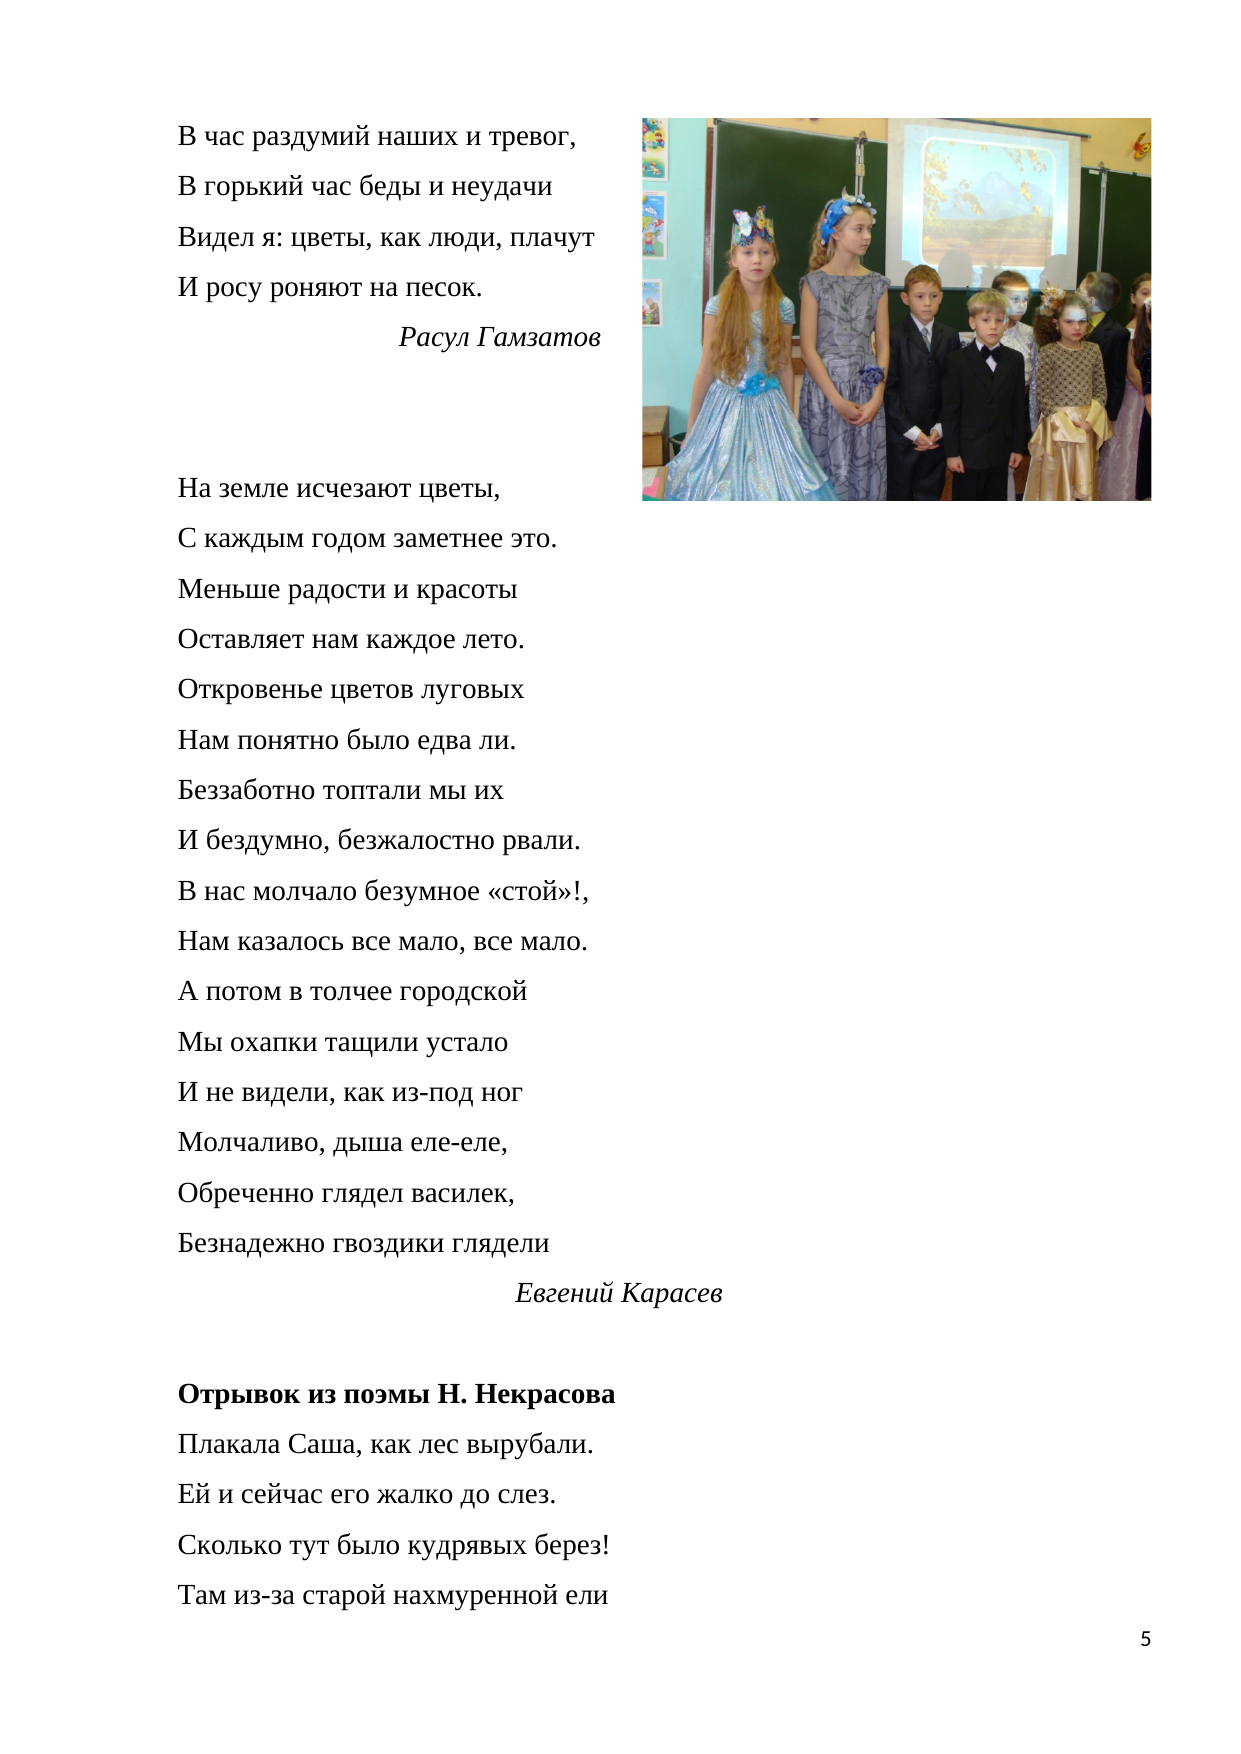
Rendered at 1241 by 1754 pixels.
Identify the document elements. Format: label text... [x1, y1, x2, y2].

text На земле исчезают цветы, [177, 470, 1152, 504]
text Видел я: цветы, как люди, плачут [177, 219, 642, 252]
text Молчаливо, дыша еле-еле, [177, 1124, 1152, 1158]
text И росу роняют на песок. [177, 269, 642, 303]
text Обреченно глядел василек, [177, 1175, 1152, 1208]
picture [642, 118, 1152, 501]
text Расул Гамзатов [325, 319, 642, 353]
text Отрывок из поэмы Н. Некрасова [177, 1376, 1152, 1409]
text Меньше радости и красоты [177, 571, 1152, 604]
text В час раздумий наших и тревог, [177, 118, 642, 152]
text В горький час беды и неудачи [177, 168, 642, 202]
text Ей и сейчас его жалко до слез. [177, 1477, 1152, 1510]
text А потом в толчее городской [177, 973, 1152, 1007]
text Мы охапки тащили устало [177, 1024, 1152, 1057]
text В нас молчало безумное «стой»!, [177, 873, 1152, 906]
text Оставляет нам каждое лето. [177, 621, 1152, 655]
text Безнадежно гвоздики глядели [177, 1225, 1152, 1258]
text Беззаботно топтали мы их [177, 772, 1152, 806]
text И бездумно, безжалостно рвали. [177, 822, 1152, 856]
text Нам понятно было едва ли. [177, 722, 1152, 755]
text Евгений Карасев [325, 1275, 1152, 1309]
text Откровенье цветов луговых [177, 672, 1152, 705]
text Нам казалось все мало, все мало. [177, 923, 1152, 957]
text Там из-за старой нахмуренной ели [177, 1577, 1152, 1611]
text С каждым годом заметнее это. [177, 521, 1152, 554]
text Плакала Саша, как лес вырубали. [177, 1426, 1152, 1460]
text Сколько тут было кудрявых берез! [177, 1527, 1152, 1560]
text И не видели, как из-под ног [177, 1074, 1152, 1108]
